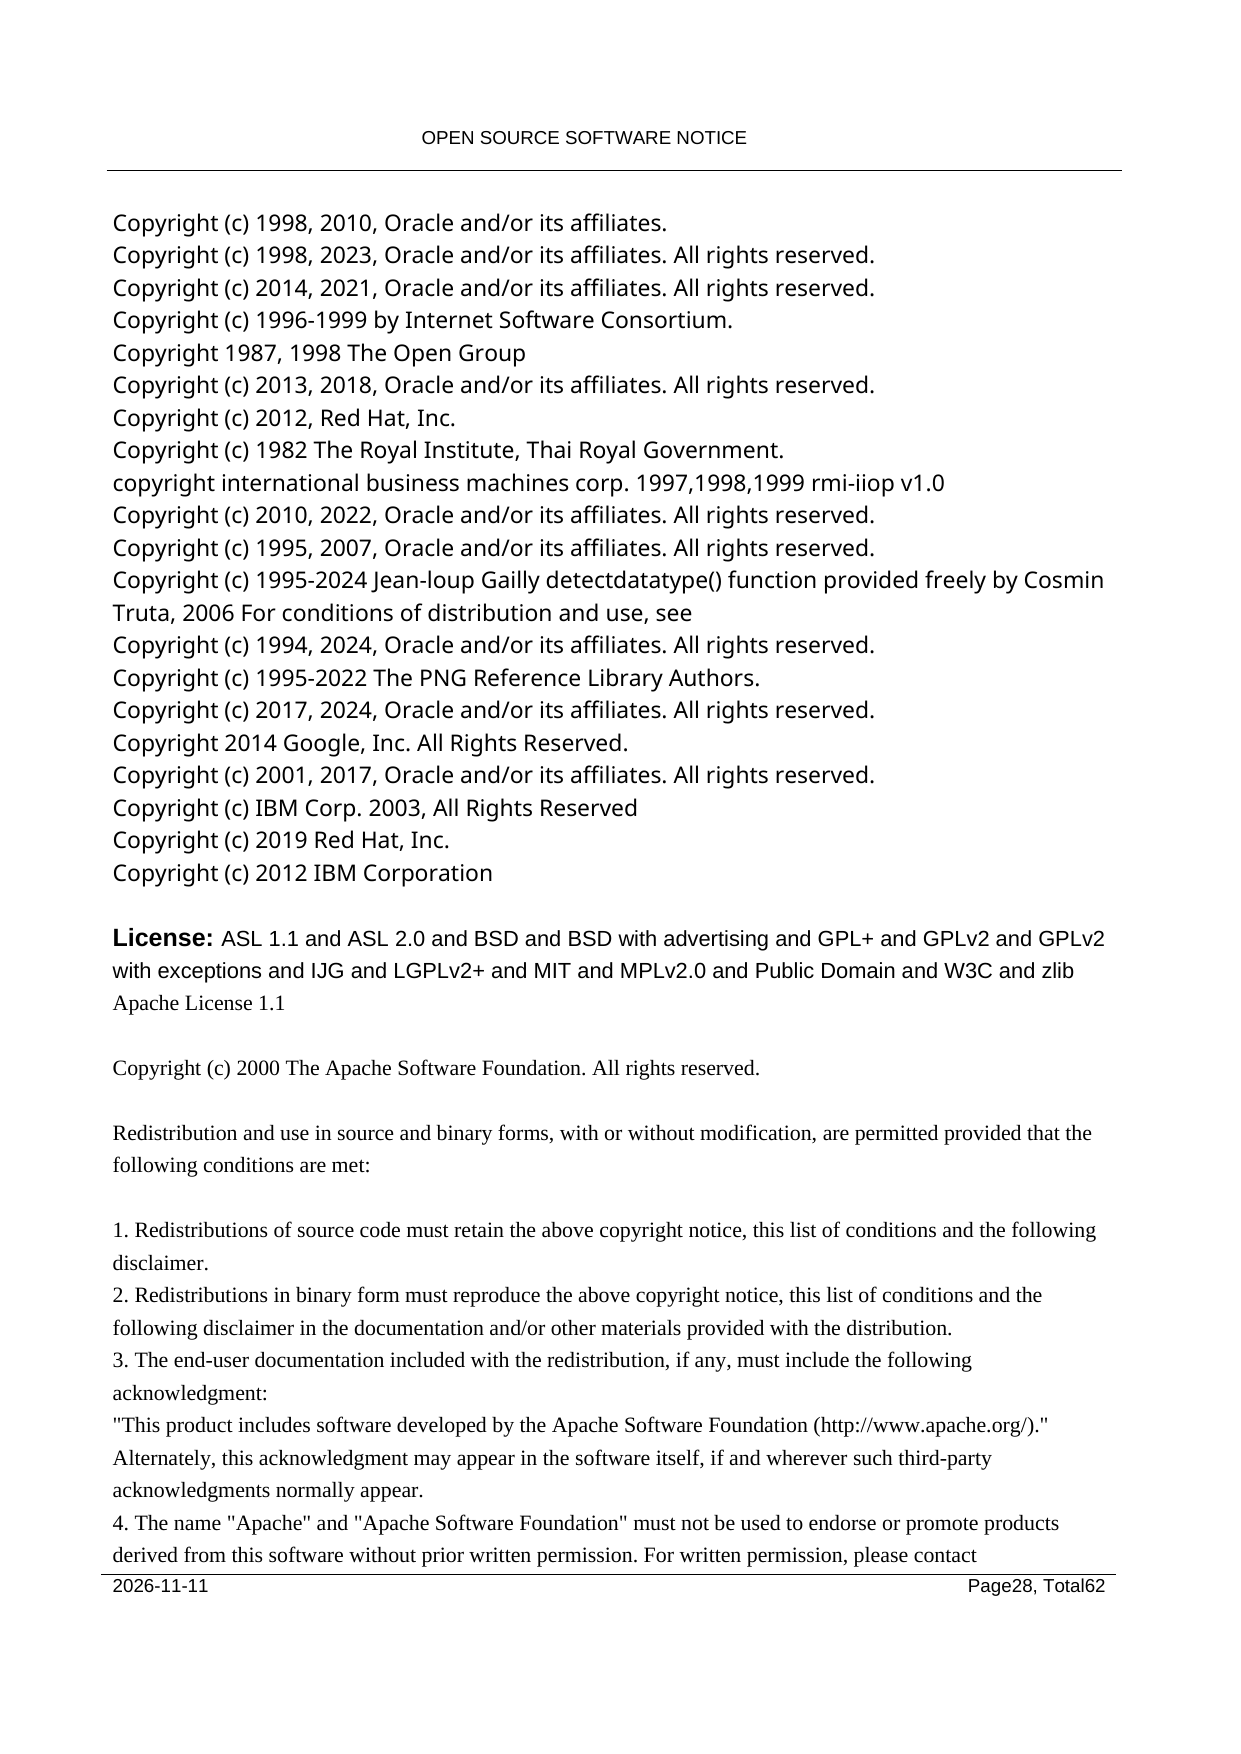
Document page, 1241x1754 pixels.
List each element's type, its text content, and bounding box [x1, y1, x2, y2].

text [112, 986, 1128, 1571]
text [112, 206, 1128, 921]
text License: ASL 1.1 and ASL 2.0 and BSD and BSD with advertising and GPL+ and GPLv2 and GPLv2 with exceptions and IJG and LGPLv2+ and MIT and MPLv2.0 and Public Domain and W3C and zlib [112, 921, 1128, 986]
